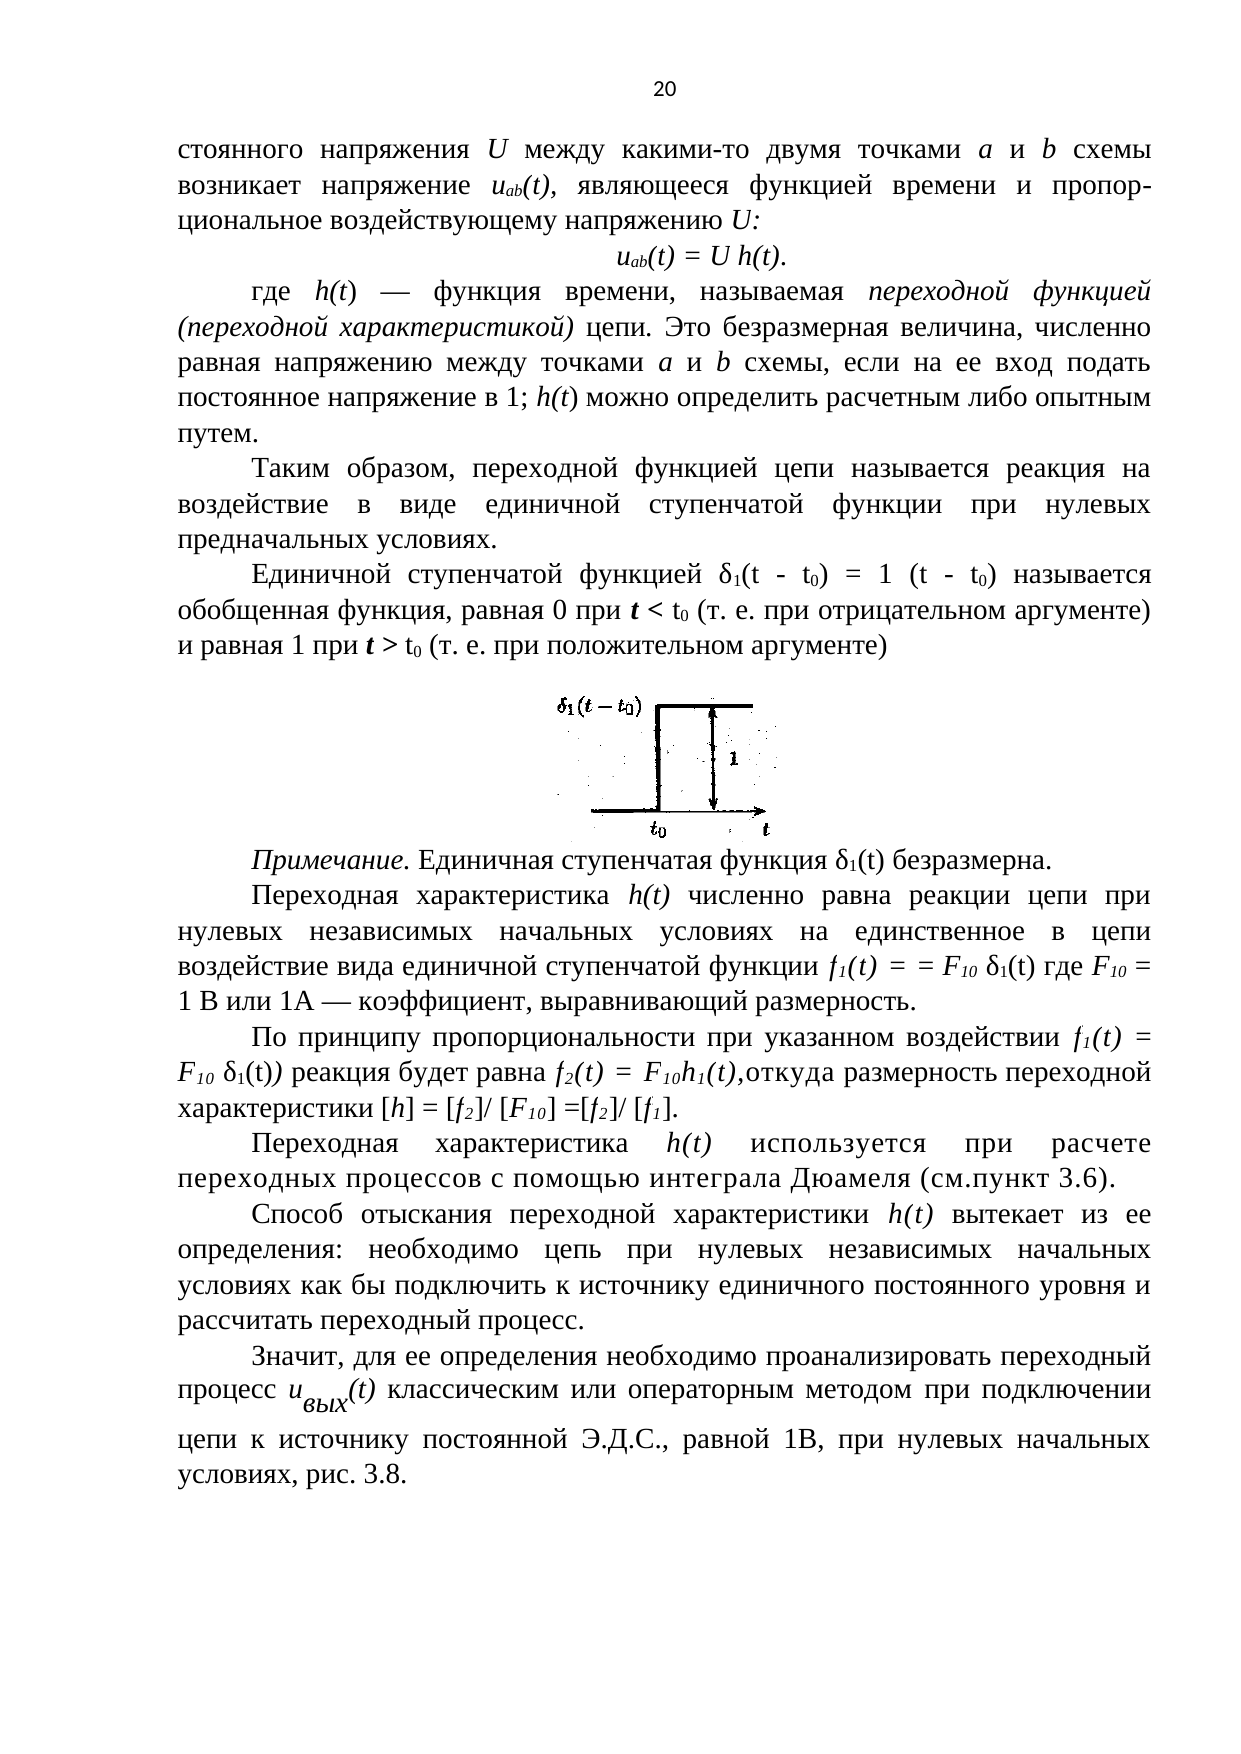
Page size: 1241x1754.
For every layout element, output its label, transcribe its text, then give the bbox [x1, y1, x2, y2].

text Переходная характеристика h(t) используется при расчете переходных процессов с помощью интеграла Дюамеля (см.пункт 3.6). [177, 1123, 1152, 1194]
text Переходная характеристика h(t) численно равна реакции цепи при нулевых независимых начальных условиях на единственное в цепи воздействие вида единичной ступенчатой функции f1(t) = = F10 δ1(t) где F10 = 1 В или 1А — коэффициент, выравнивающий размерность. [177, 875, 1152, 1017]
picture [552, 696, 777, 842]
text где h(t) — функция времени, называемая переходной функцией (переходной характеристикой) цепи. Это безразмерная величина, численно равная напряжению между точками а и b схемы, если на ее вход подать постоянное напряжение в 1; h(t) можно определить расчетным либо опытным путем. [177, 271, 1152, 448]
text Способ отыскания переходной характеристики h(t) вытекает из ее определения: необходимо цепь при нулевых независимых начальных условиях как бы подключить к источнику единичного постоянного уровня и рассчитать переходный процесс. [177, 1194, 1152, 1336]
text Таким образом, переходной функцией цепи называется реакция на воздействие в виде единичной ступенчатой функции при нулевых предначальных условиях. [177, 448, 1152, 555]
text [177, 130, 1152, 236]
text Значит, для ее определения необходимо проанализировать переходный процесс uвых(t) классическим или операторным методом при подключении цепи к источнику постоянной Э.Д.С., равной 1В, при нулевых начальных условиях, рис. 3.8. [177, 1336, 1152, 1490]
text Единичной ступенчатой функцией δ1(t - t0) = 1 (t - t0) называется обобщенная функция, равная 0 при t < t0 (т. е. при отрицательном аргументе) и равная 1 при t > t0 (т. е. при положительном аргументе) [177, 555, 1152, 661]
text Примечание. Единичная ступенчатая функция δ1(t) безразмерна. [177, 696, 1152, 875]
text По принципу пропорциональности при указанном воздействии f1(t) = F10 δ1(t)) реакция будет равна f2(t) = F10h1(t),откуда размерность переходной характеристики [h] = [f2]/ [F10] =[f2]/ [f1]. [177, 1017, 1152, 1123]
text uab(t) = U h(t). [177, 236, 1152, 271]
